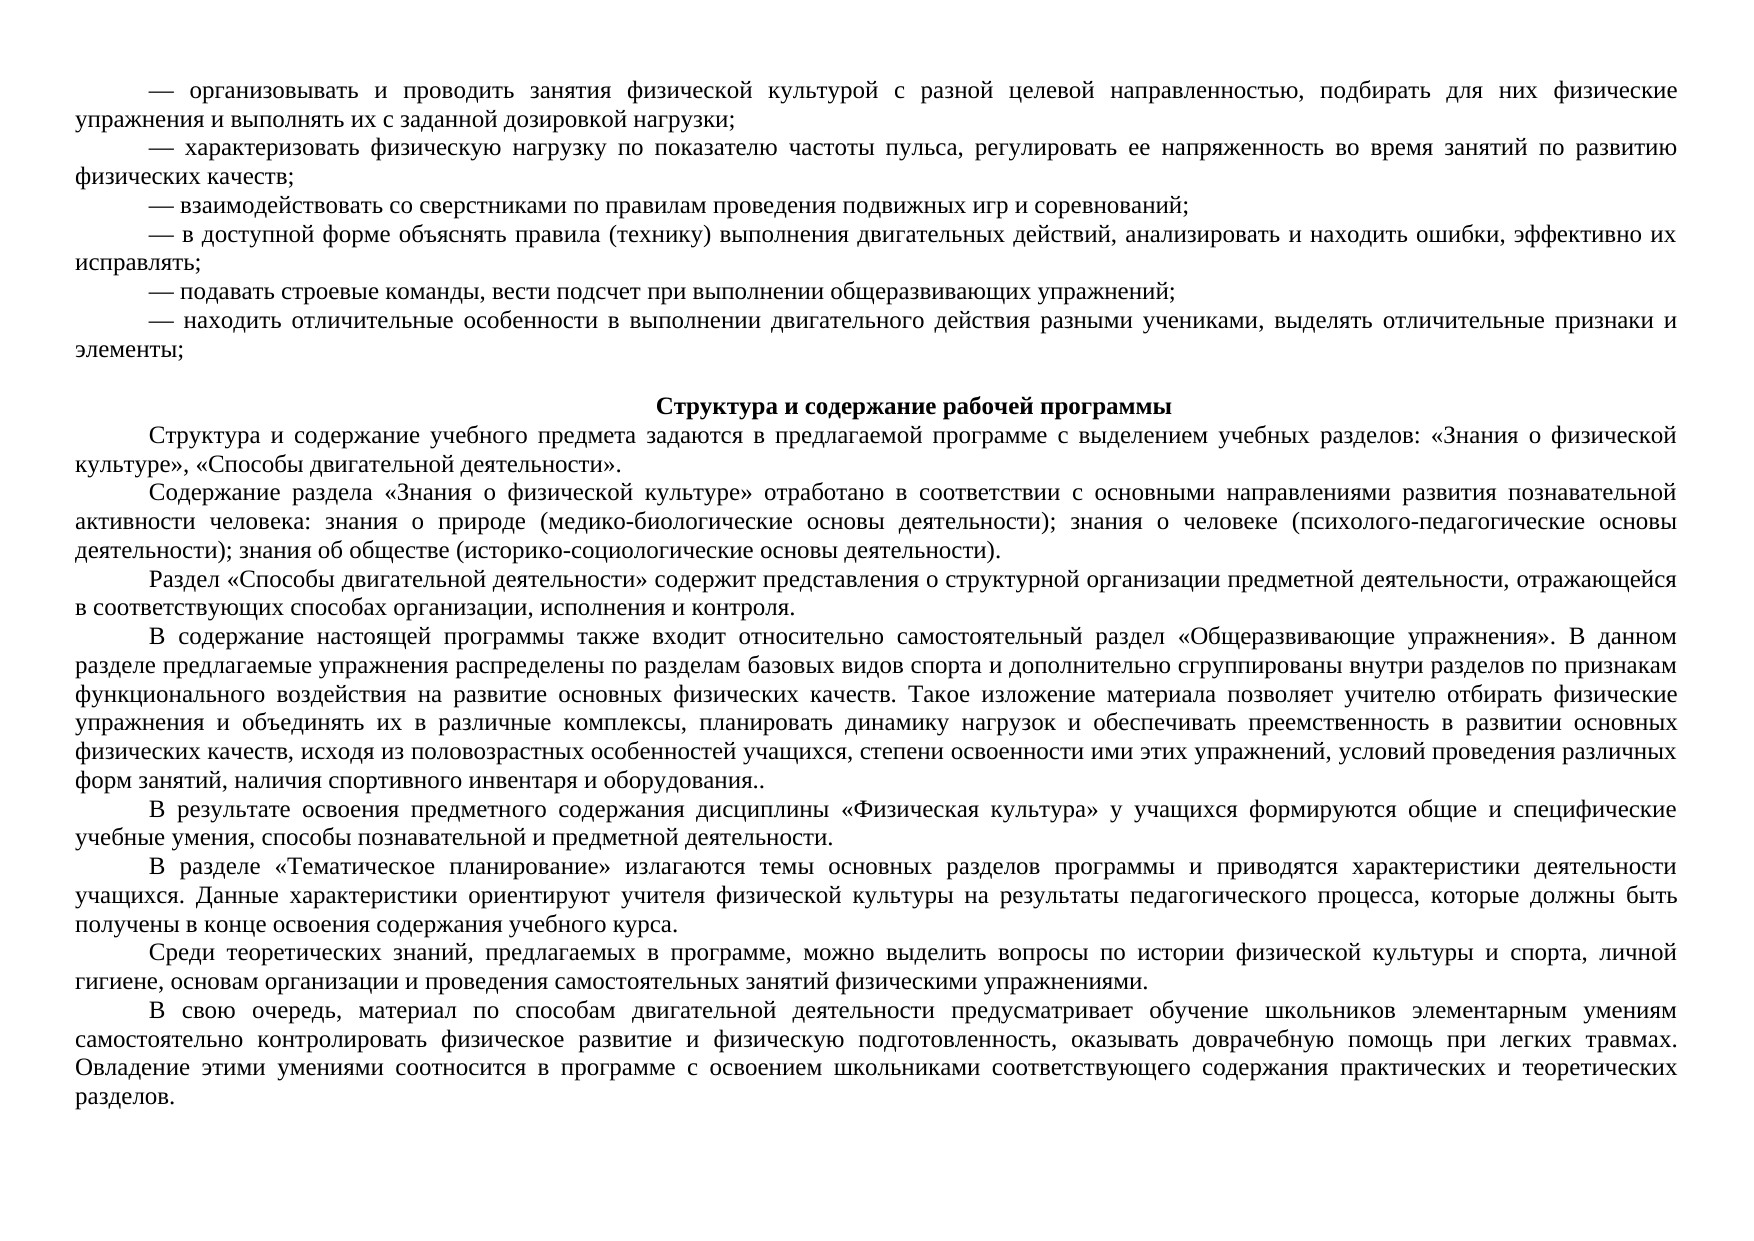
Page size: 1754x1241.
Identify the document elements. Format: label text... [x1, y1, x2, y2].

text — находить отличительные особенности в выполнении двигательного действия разными учениками, выделять отличительные признаки и элементы; [75, 305, 1679, 362]
text Структура и содержание рабочей программы [75, 391, 1679, 420]
text — взаимодействовать со сверстниками по правилам проведения подвижных игр и соревнований; [75, 190, 1679, 219]
text — подавать строевые команды, вести подсчет при выполнении общеразвивающих упражнений; [75, 276, 1679, 305]
text Содержание раздела «Знания о физической культуре» отработано в соответствии с основными направлениями развития познавательной активности человека: знания о природе (медико-биологические основы деятельности); знания о человеке (психолого-педагогические основы деятельности); знания об обществе (историко-социологические основы деятельности). [75, 477, 1679, 564]
text В результате освоения предметного содержания дисциплины «Физическая культура» у учащихся формируются общие и специфические учебные умения, способы познавательной и предметной деятельности. [75, 794, 1679, 851]
text — организовывать и проводить занятия физической культурой с разной целевой направленностью, подбирать для них физические упражнения и выполнять их с заданной дозировкой нагрузки; [75, 75, 1679, 132]
text Среди теоретических знаний, предлагаемых в программе, можно выделить вопросы по истории физической культуры и спорта, личной гигиене, основам организации и проведения самостоятельных занятий физическими упражнениями. [75, 937, 1679, 995]
text Структура и содержание учебного предмета задаются в предлагаемой программе с выделением учебных разделов: «Знания о физической культуре», «Способы двигательной деятельности». [75, 420, 1679, 477]
text В содержание настоящей программы также входит относительно самостоятельный раздел «Общеразвивающие упражнения». В данном разделе предлагаемые упражнения распределены по разделам базовых видов спорта и дополнительно сгруппированы внутри разделов по признакам функционального воздействия на развитие основных физических качеств. Такое изложение материала позволяет учителю отбирать физические упражнения и объединять их в различные комплексы, планировать динамику нагрузок и обеспечивать преемственность в развитии основных физических качеств, исходя из половозрастных особенностей учащихся, степени освоенности ими этих упражнений, условий проведения различных форм занятий, наличия спортивного инвентаря и оборудования.. [75, 621, 1679, 794]
text Раздел «Способы двигательной деятельности» содержит представления о структурной организации предметной деятельности, отражающейся в соответствующих способах организации, исполнения и контроля. [75, 564, 1679, 621]
text — характеризовать физическую нагрузку по показателю частоты пульса, регулировать ее напряженность во время занятий по развитию физических качеств; [75, 132, 1679, 190]
text — в доступной форме объяснять правила (технику) выполнения двигательных действий, анализировать и находить ошибки, эффективно их исправлять; [75, 219, 1679, 276]
text В разделе «Тематическое планирование» излагаются темы основных разделов программы и приводятся характеристики деятельности учащихся. Данные характеристики ориентируют учителя физической культуры на результаты педагогического процесса, которые должны быть получены в конце освоения содержания учебного курса. [75, 851, 1679, 937]
text В свою очередь, материал по способам двигательной деятельности предусматривает обучение школьников элементарным умениям самостоятельно контролировать физическое развитие и физическую подготовленность, оказывать доврачебную помощь при легких травмах. Овладение этими умениями соотносится в программе с освоением школьниками соответствующего содержания практических и теоретических разделов. [75, 995, 1679, 1110]
